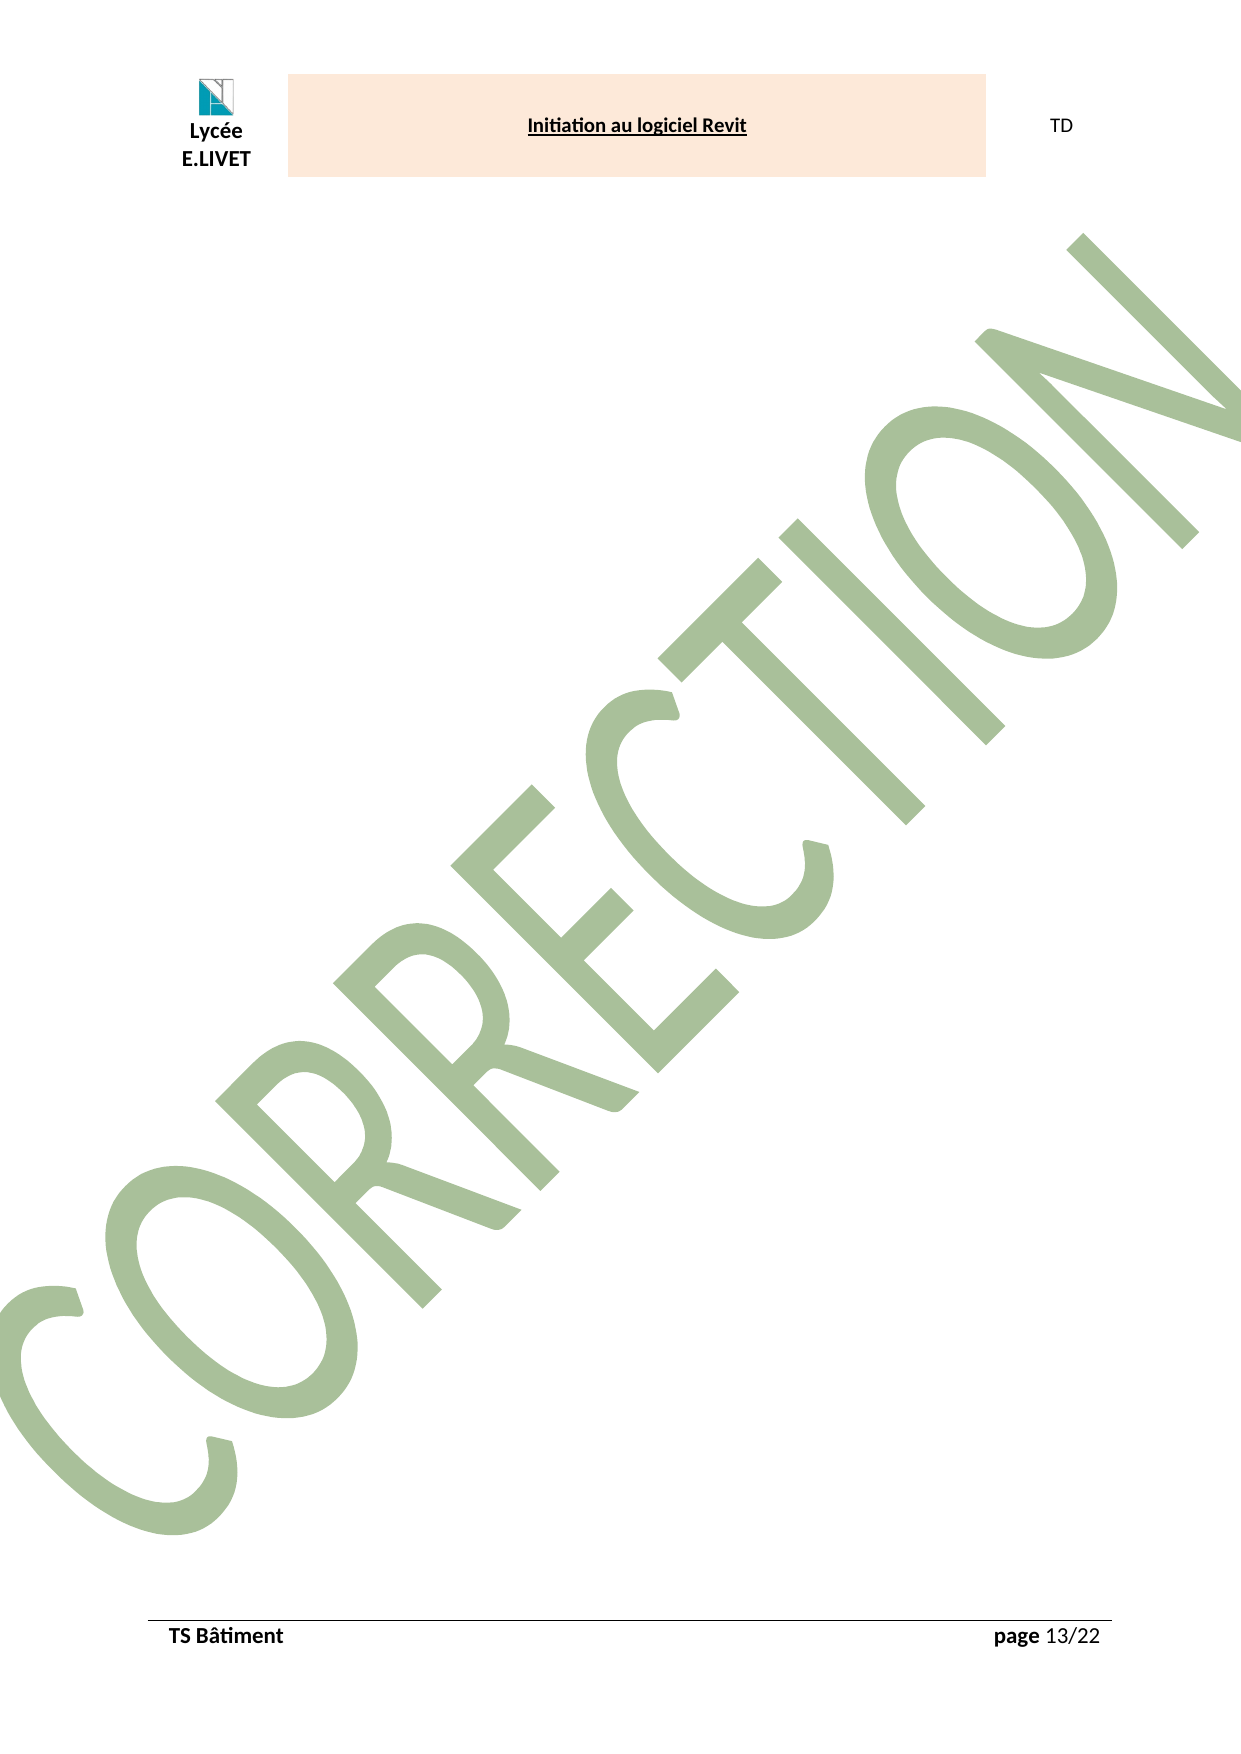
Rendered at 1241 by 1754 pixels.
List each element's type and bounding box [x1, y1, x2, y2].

picture [198, 78, 234, 116]
